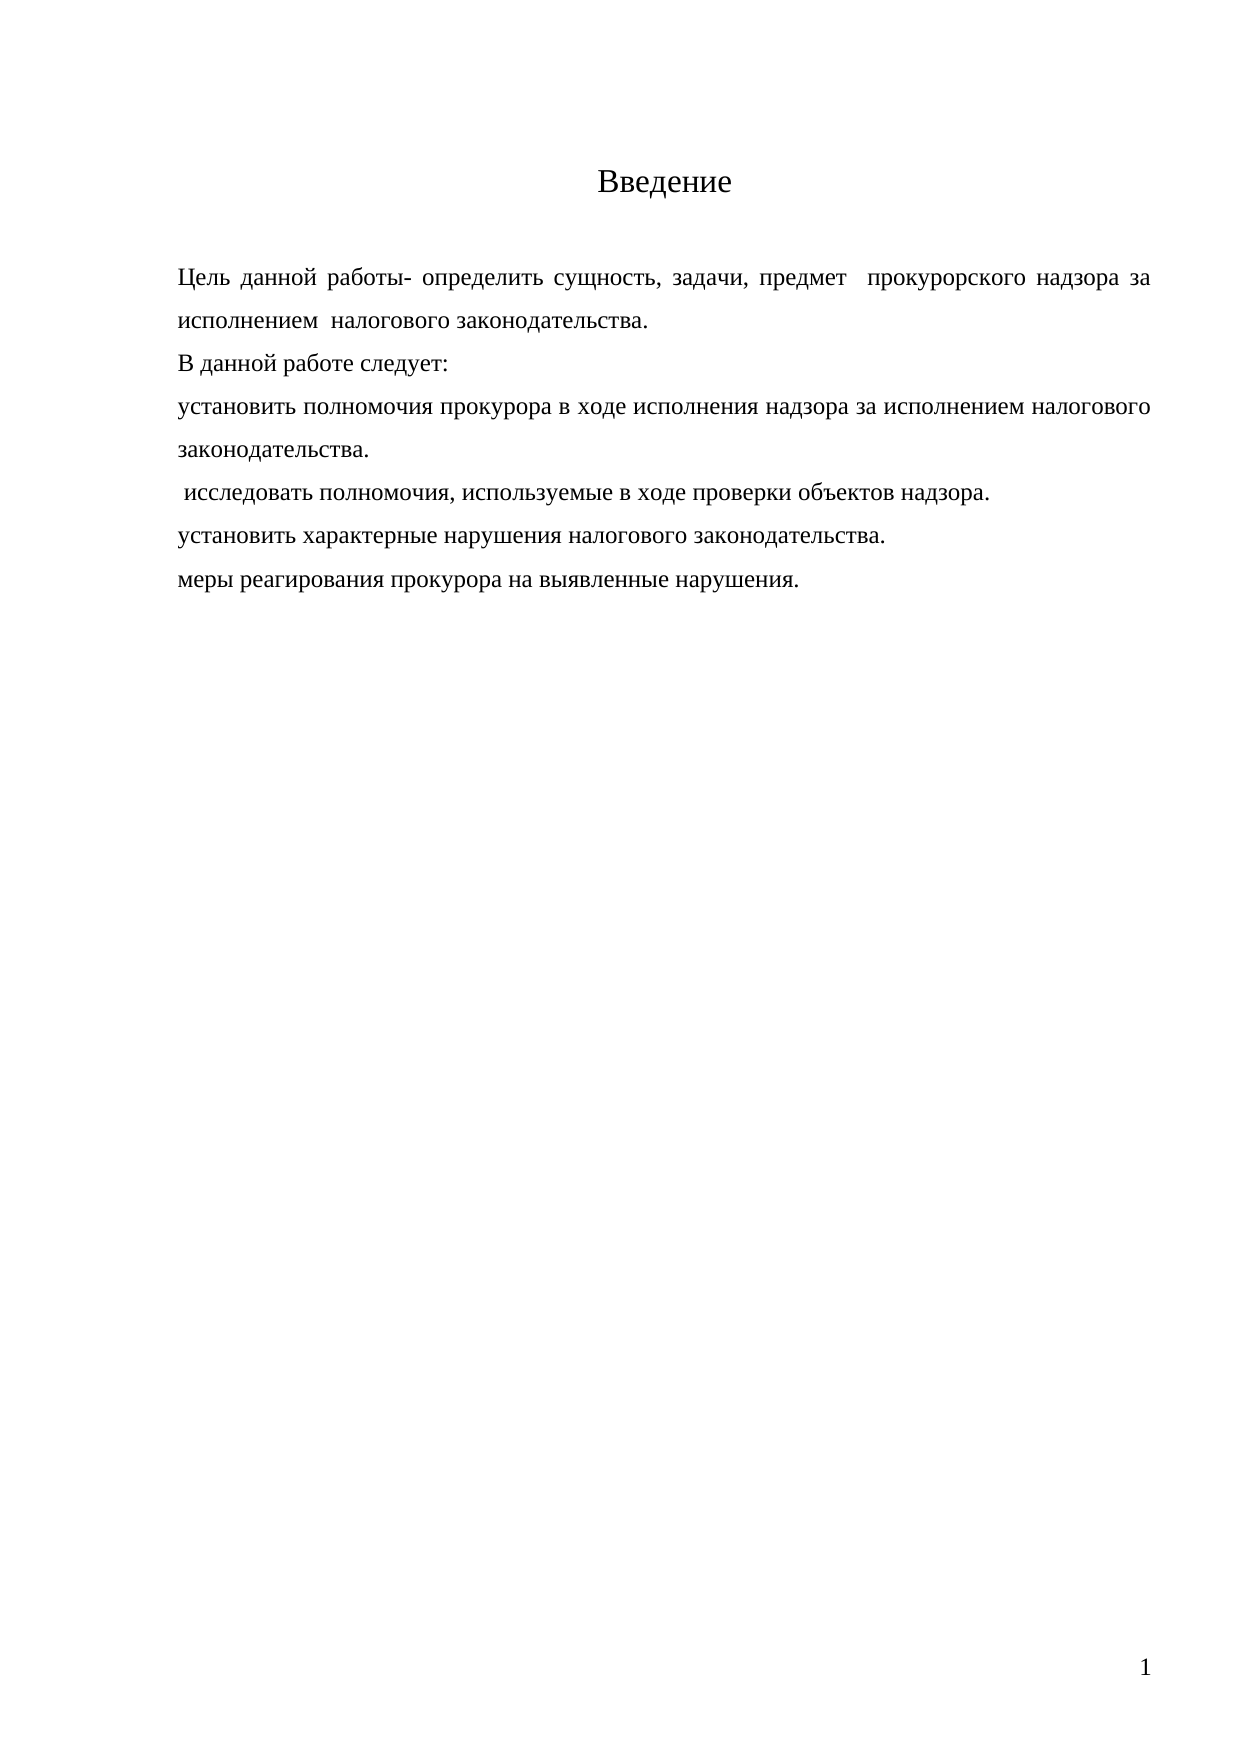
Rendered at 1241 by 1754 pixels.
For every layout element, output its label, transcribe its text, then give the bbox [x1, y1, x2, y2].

text Введение [177, 161, 1152, 199]
text установить полномочия прокурора в ходе исполнения надзора за исполнением налогового законодательства. [177, 391, 1152, 463]
text В данной работе следует: [177, 348, 1152, 377]
text меры реагирования прокурора на выявленные нарушения. [177, 564, 1152, 592]
text установить характерные нарушения налогового законодательства. [177, 521, 1152, 549]
text Цель данной работы- определить сущность, задачи, предмет прокурорского надзора за исполнением налогового законодательства. [177, 262, 1152, 334]
text исследовать полномочия, используемые в ходе проверки объектов надзора. [177, 477, 1152, 506]
